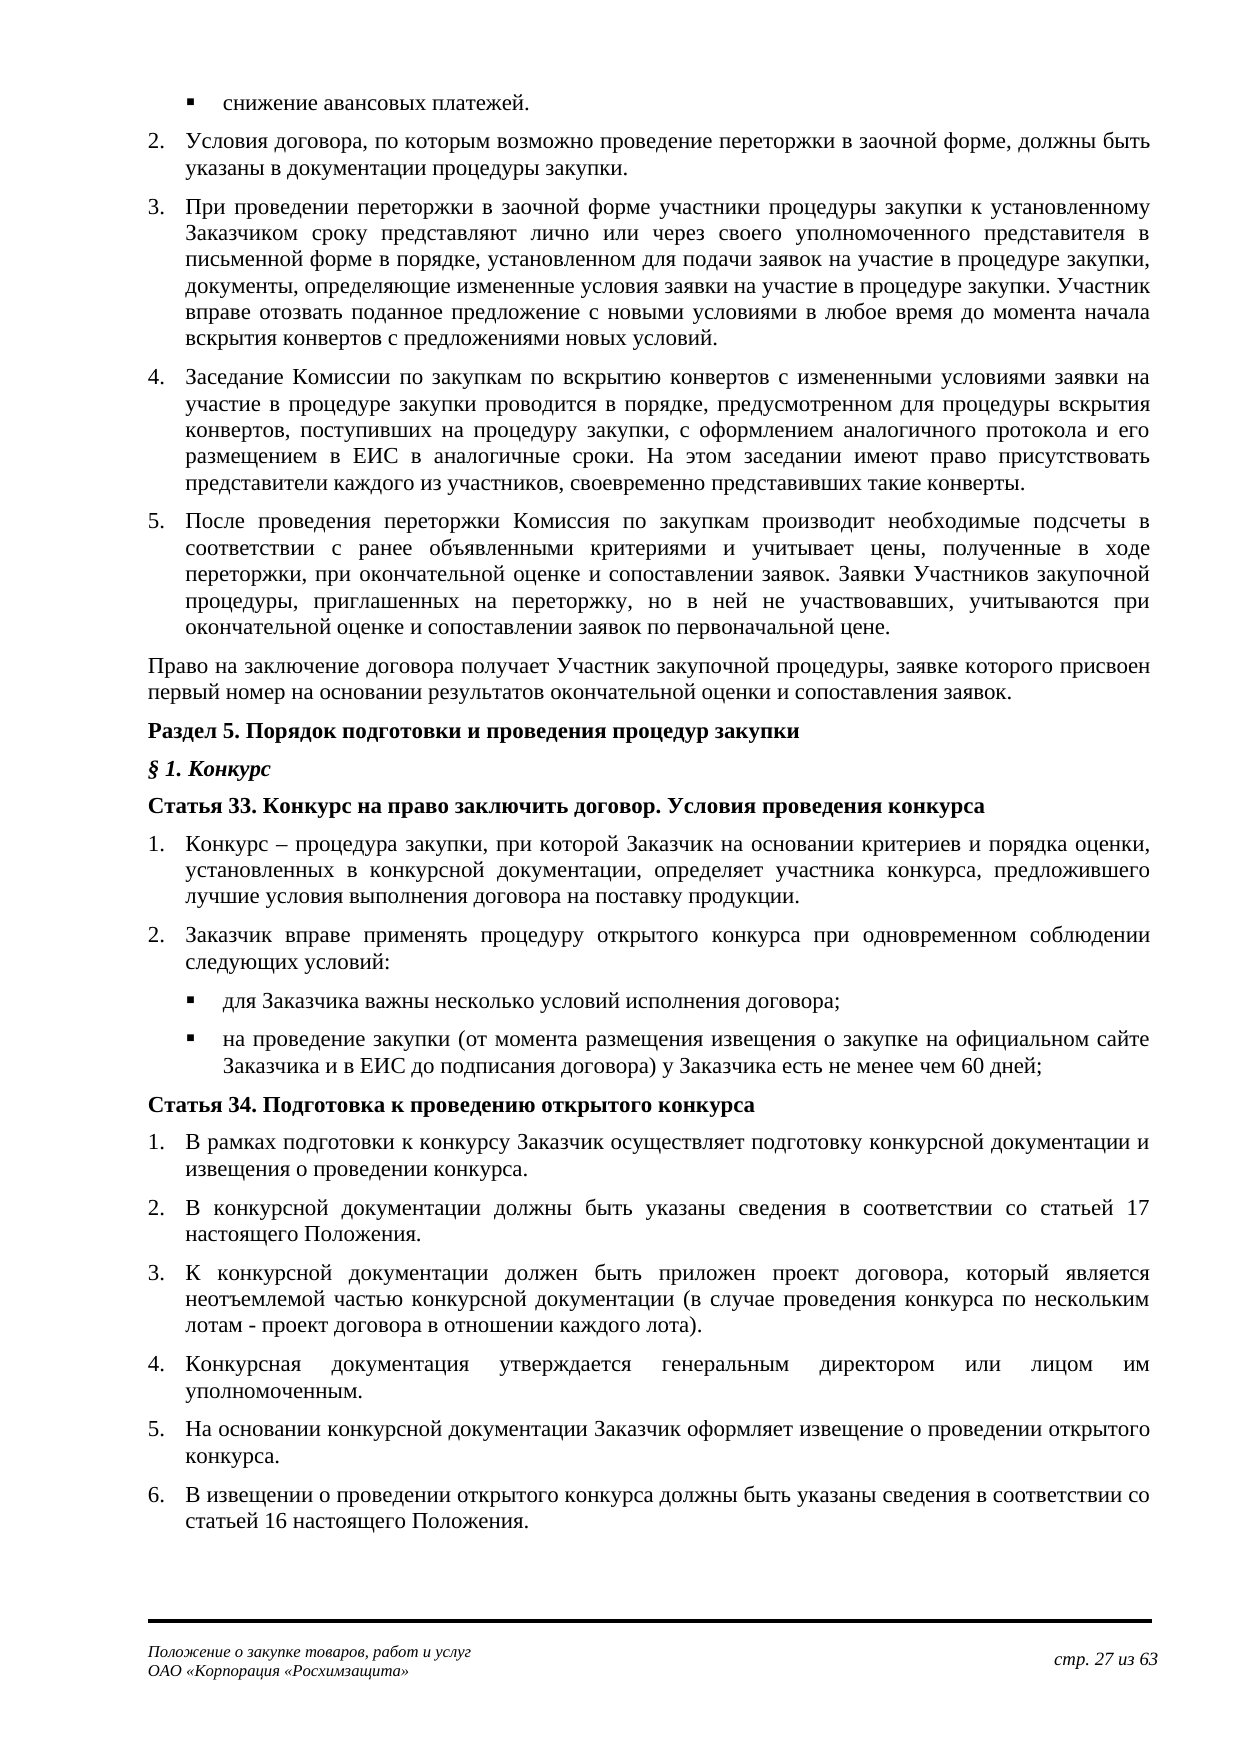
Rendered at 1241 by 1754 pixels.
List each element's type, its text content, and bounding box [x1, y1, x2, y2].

subtitle § 1. Конкурс [148, 755, 1152, 781]
list В конкурсной документации должны быть указаны сведения в соответствии со статьей 17 настоящего Положения. [148, 1193, 1152, 1246]
list Конкурсная документация утверждается генеральным директором или лицом им уполномоченным. [148, 1350, 1152, 1403]
list При проведении переторжки в заочной форме участники процедуры закупки к установленному Заказчиком сроку представляют лично или через своего уполномоченного представителя в письменной форме в порядке, установленном для подачи заявок на участие в процедуре закупки, документы, определяющие измененные условия заявки на участие в процедуре закупки. Участник вправе отозвать поданное предложение с новыми условиями в любое время до момента начала вскрытия конвертов с предложениями новых условий. [148, 193, 1152, 351]
list В рамках подготовки к конкурсу Заказчик осуществляет подготовку конкурсной документации и извещения о проведении конкурса. [148, 1128, 1152, 1181]
list Конкурс – процедура закупки, при которой Заказчик на основании критериев и порядка оценки, установленных в конкурсной документации, определяет участника конкурса, предложившего лучшие условия выполнения договора на поставку продукции. [148, 830, 1152, 909]
list В извещении о проведении открытого конкурса должны быть указаны сведения в соответствии со статьей 16 настоящего Положения. [148, 1481, 1152, 1533]
list На основании конкурсной документации Заказчик оформляет извещение о проведении открытого конкурса. [148, 1416, 1152, 1468]
list Условия договора, по которым возможно проведение переторжки в заочной форме, должны быть указаны в документации процедуры закупки. [148, 127, 1152, 180]
list для Заказчика важны несколько условий исполнения договора; [185, 987, 1152, 1013]
subtitle Статья 33. Конкурс на право заключить договор. Условия проведения конкурса [148, 792, 1152, 819]
list Заказчик вправе применять процедуру открытого конкурса при одновременном соблюдении следующих условий: [148, 921, 1152, 974]
list К конкурсной документации должен быть приложен проект договора, который является неотъемлемой частью конкурсной документации (в случае проведения конкурса по нескольким лотам - проект договора в отношении каждого лота). [148, 1259, 1152, 1338]
list После проведения переторжки Комиссия по закупкам производит необходимые подсчеты в соответствии с ранее объявленными критериями и учитывает цены, полученные в ходе переторжки, при окончательной оценке и сопоставлении заявок. Заявки Участников закупочной процедуры, приглашенных на переторжку, но в ней не участвовавших, учитываются при окончательной оценке и сопоставлении заявок по первоначальной цене. [148, 508, 1152, 639]
text Право на заключение договора получает Участник закупочной процедуры, заявке которого присвоен первый номер на основании результатов окончательной оценки и сопоставления заявок. [148, 652, 1152, 704]
list снижение авансовых платежей. [185, 89, 1152, 115]
list Заседание Комиссии по закупкам по вскрытию конвертов с измененными условиями заявки на участие в процедуре закупки проводится в порядке, предусмотренном для процедуры вскрытия конвертов, поступивших на процедуру закупки, с оформлением аналогичного протокола и его размещением в ЕИС в аналогичные сроки. На этом заседании имеют право присутствовать представители каждого из участников, своевременно представивших такие конверты. [148, 363, 1152, 495]
subtitle Раздел 5. Порядок подготовки и проведения процедур закупки [148, 717, 1152, 743]
list на проведение закупки (от момента размещения извещения о закупке на официальном сайте Заказчика и в ЕИС до подписания договора) у Заказчика есть не менее чем 60 дней; [185, 1026, 1152, 1078]
subtitle Статья 34. Подготовка к проведению открытого конкурса [148, 1091, 1152, 1117]
